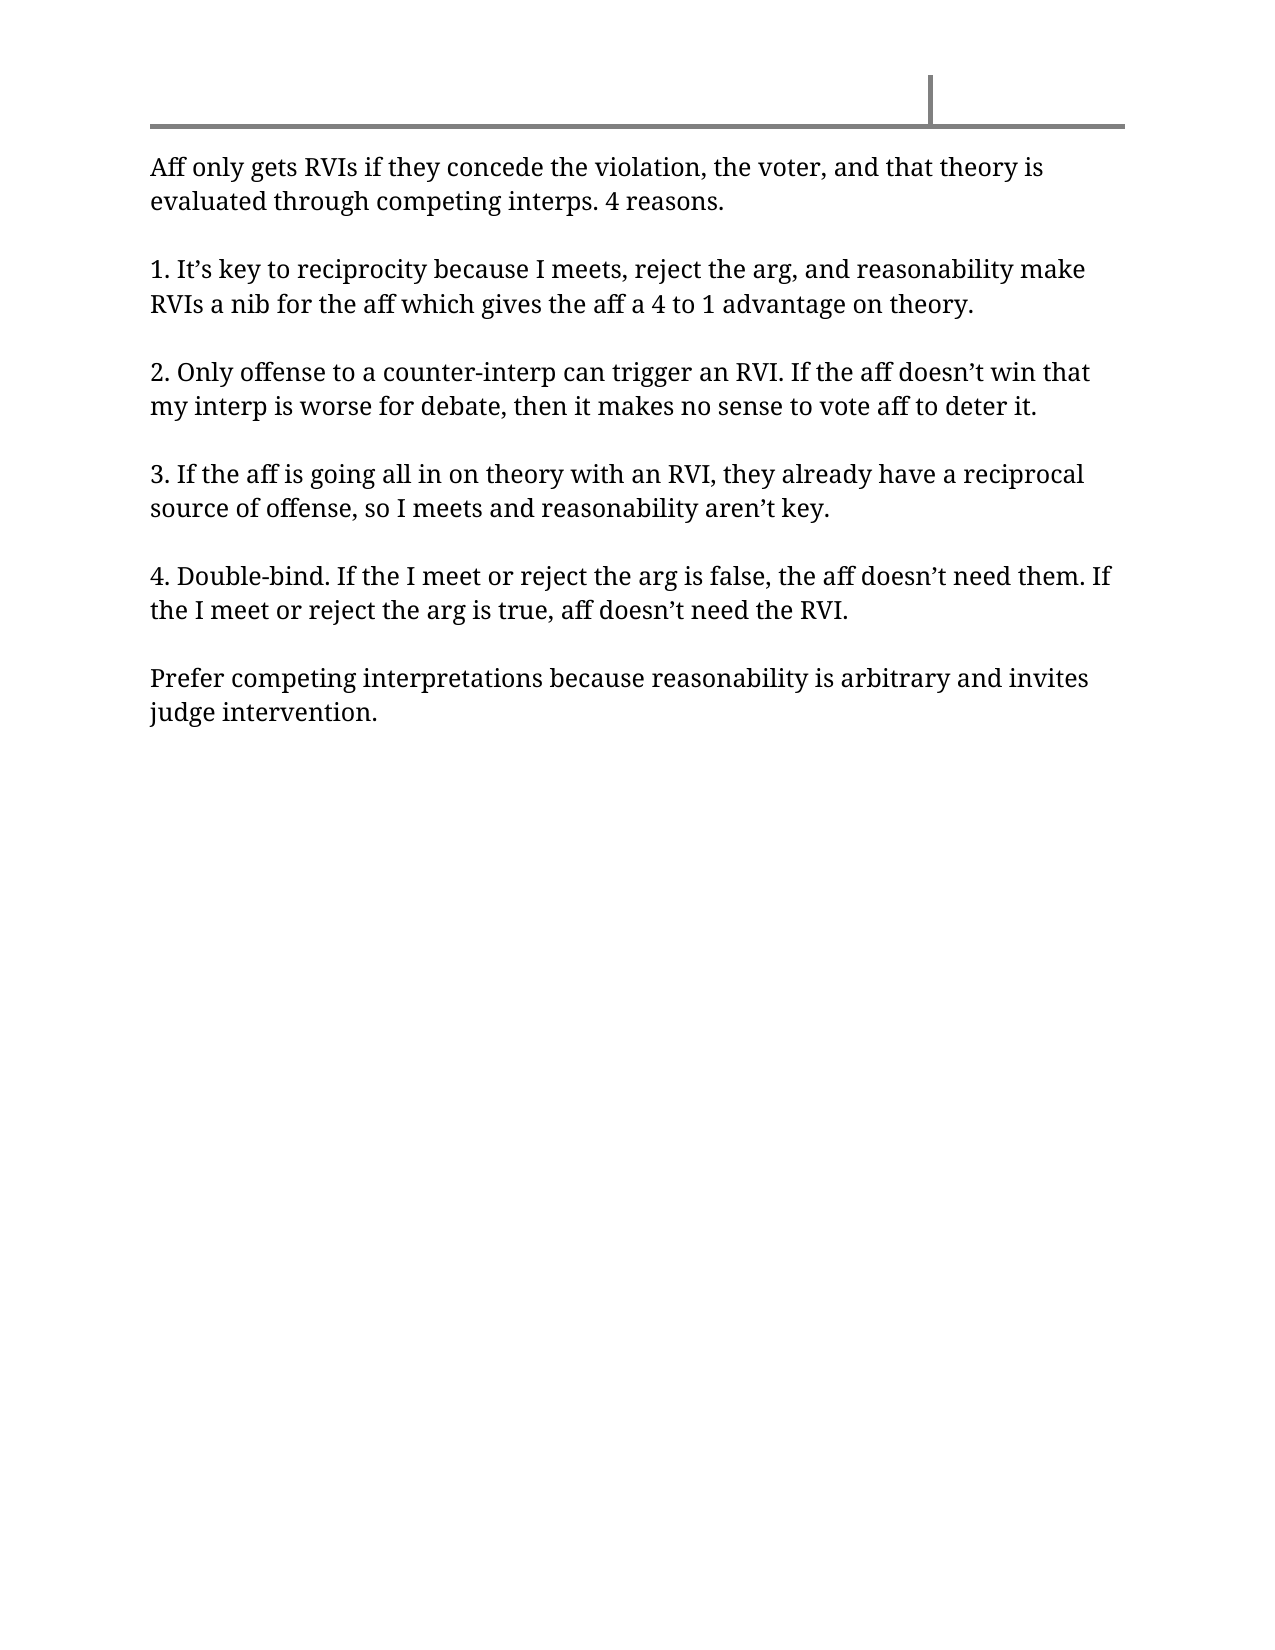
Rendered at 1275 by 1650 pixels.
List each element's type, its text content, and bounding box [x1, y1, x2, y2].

text Aff only gets RVIs if they concede the violation, the voter, and that theory is evaluated through competing interps. 4 reasons. [150, 150, 1125, 218]
text 1. It’s key to reciprocity because I meets, reject the arg, and reasonability make RVIs a nib for the aff which gives the aff a 4 to 1 advantage on theory. [150, 252, 1125, 320]
text 2. Only offense to a counter-interp can trigger an RVI. If the aff doesn’t win that my interp is worse for debate, then it makes no sense to vote aff to deter it. [150, 354, 1125, 422]
text 3. If the aff is going all in on theory with an RVI, they already have a reciprocal source of offense, so I meets and reasonability aren’t key. [150, 457, 1125, 525]
text 4. Double-bind. If the I meet or reject the arg is false, the aff doesn’t need them. If the I meet or reject the arg is true, aff doesn’t need the RVI. [150, 559, 1125, 627]
text Prefer competing interpretations because reasonability is arbitrary and invites judge intervention. [150, 661, 1125, 729]
